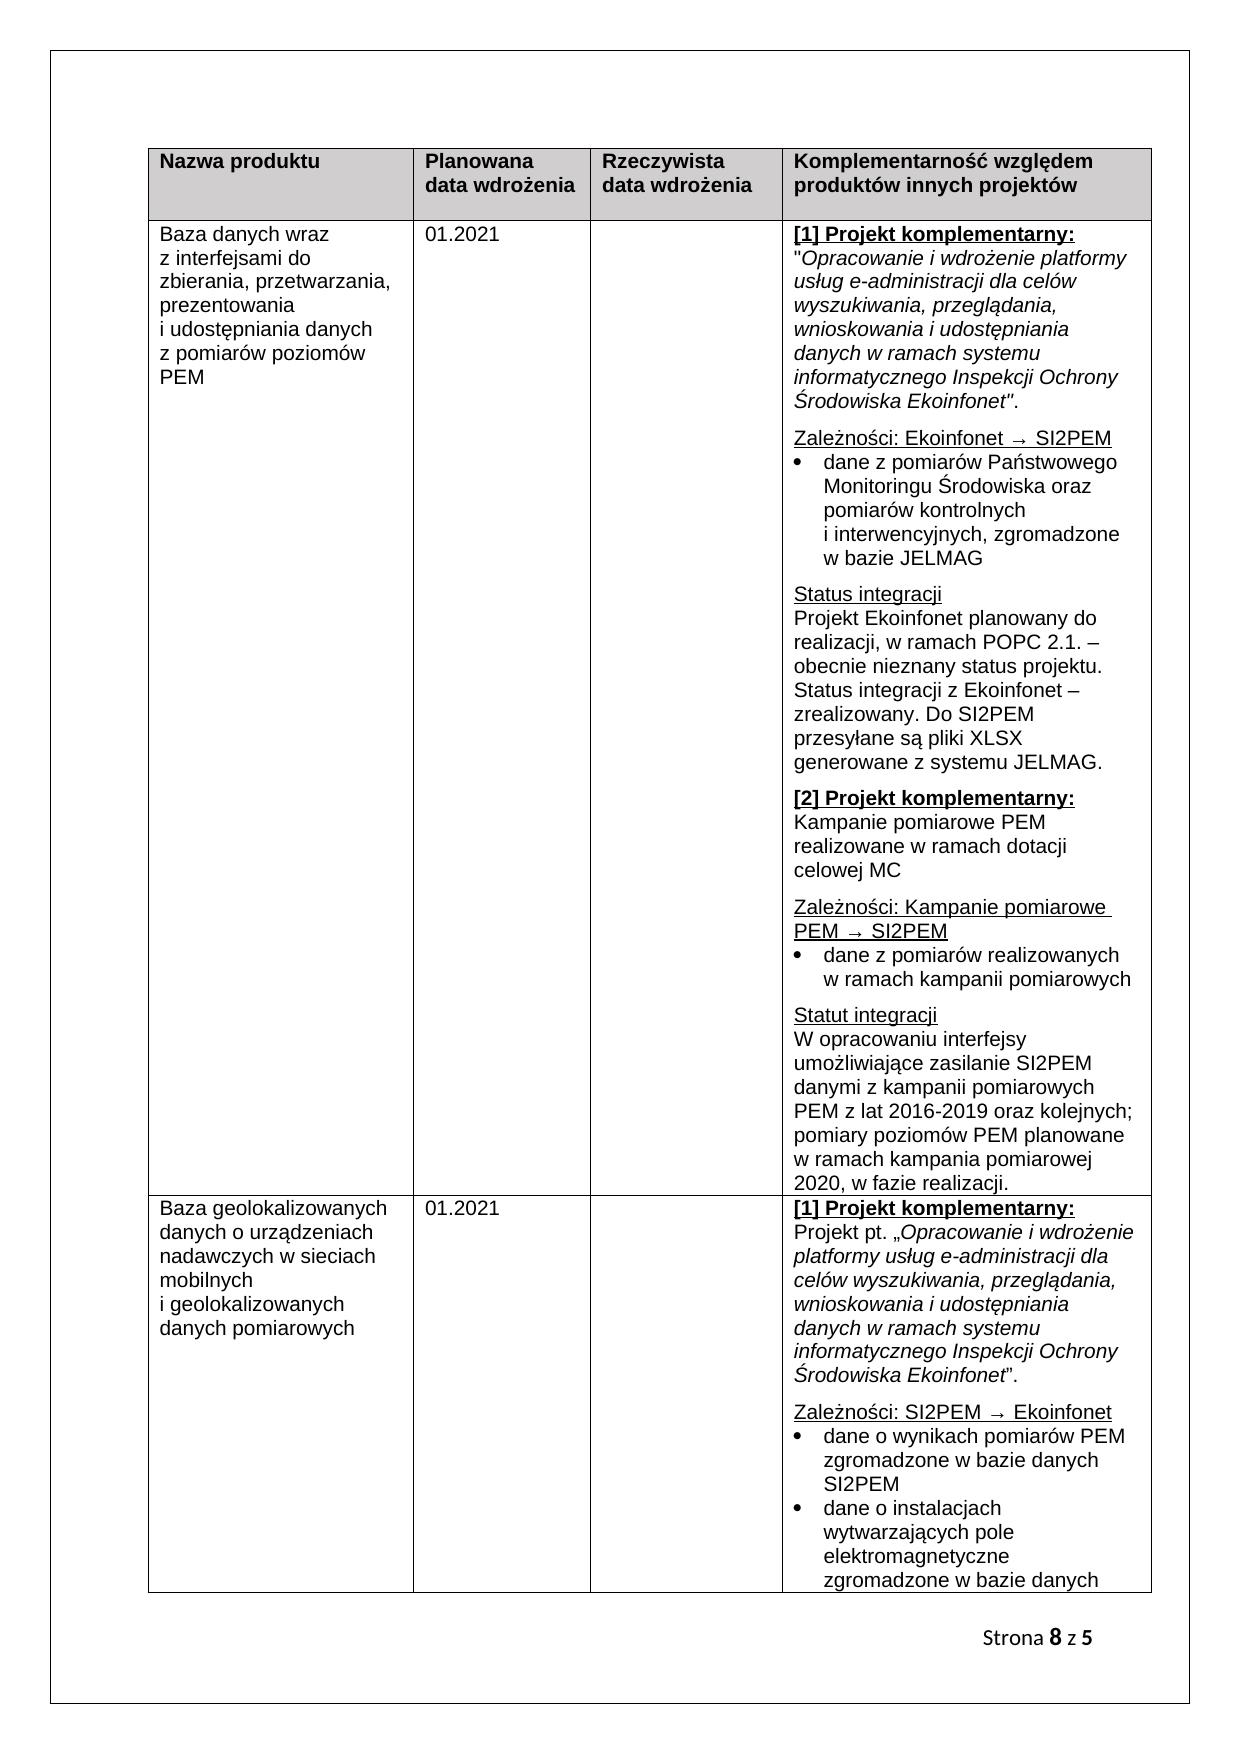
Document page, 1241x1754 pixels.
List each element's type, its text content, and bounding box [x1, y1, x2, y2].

table_cell [1] Projekt komplementarny: "Opracowanie i wdrożenie platformy usług e-administracji dla celów wyszukiwania, przeglądania, wnioskowania i udostępniania danych w ramach systemu informatycznego Inspekcji Ochrony Środowiska Ekoinfonet". Zależności: Ekoinfonet → SI2PEM dane z pomiarów Państwowego Monitoringu Środowiska oraz pomiarów kontrolnych i interwencyjnych, zgromadzone w bazie JELMAG Status integracji Projekt Ekoinfonet planowany do realizacji, w ramach POPC 2.1. – obecnie nieznany status projektu. Status integracji z Ekoinfonet – zrealizowany. Do SI2PEM przesyłane są pliki XLSX generowane z systemu JELMAG. [2] Projekt komplementarny: Kampanie pomiarowe PEM realizowane w ramach dotacji celowej MC Zależności: Kampanie pomiarowe PEM → SI2PEM dane z pomiarów realizowanych w ramach kampanii pomiarowych Statut integracji W opracowaniu interfejsy umożliwiające zasilanie SI2PEM danymi z kampanii pomiarowych PEM z lat 2016-2019 oraz kolejnych; pomiary poziomów PEM planowane w ramach kampania pomiarowej 2020, w fazie realizacji. [783, 221, 1151, 1194]
table_header Planowana data wdrożenia [414, 149, 590, 220]
table_header Nazwa produktu [149, 149, 413, 220]
table_header Rzeczywista data wdrożenia [591, 149, 782, 220]
table_cell 01.2021 [414, 221, 590, 1194]
table_cell 01.2021 [414, 1196, 590, 1592]
table_header Komplementarność względem produktów innych projektów [783, 149, 1151, 220]
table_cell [149, 1196, 413, 1592]
table_cell [591, 221, 782, 1194]
table_cell Baza danych wraz z interfejsami do zbierania, przetwarzania, prezentowania i udostępniania danych z pomiarów poziomów PEM [149, 221, 413, 1194]
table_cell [783, 1196, 1151, 1592]
table_cell [591, 1196, 782, 1592]
